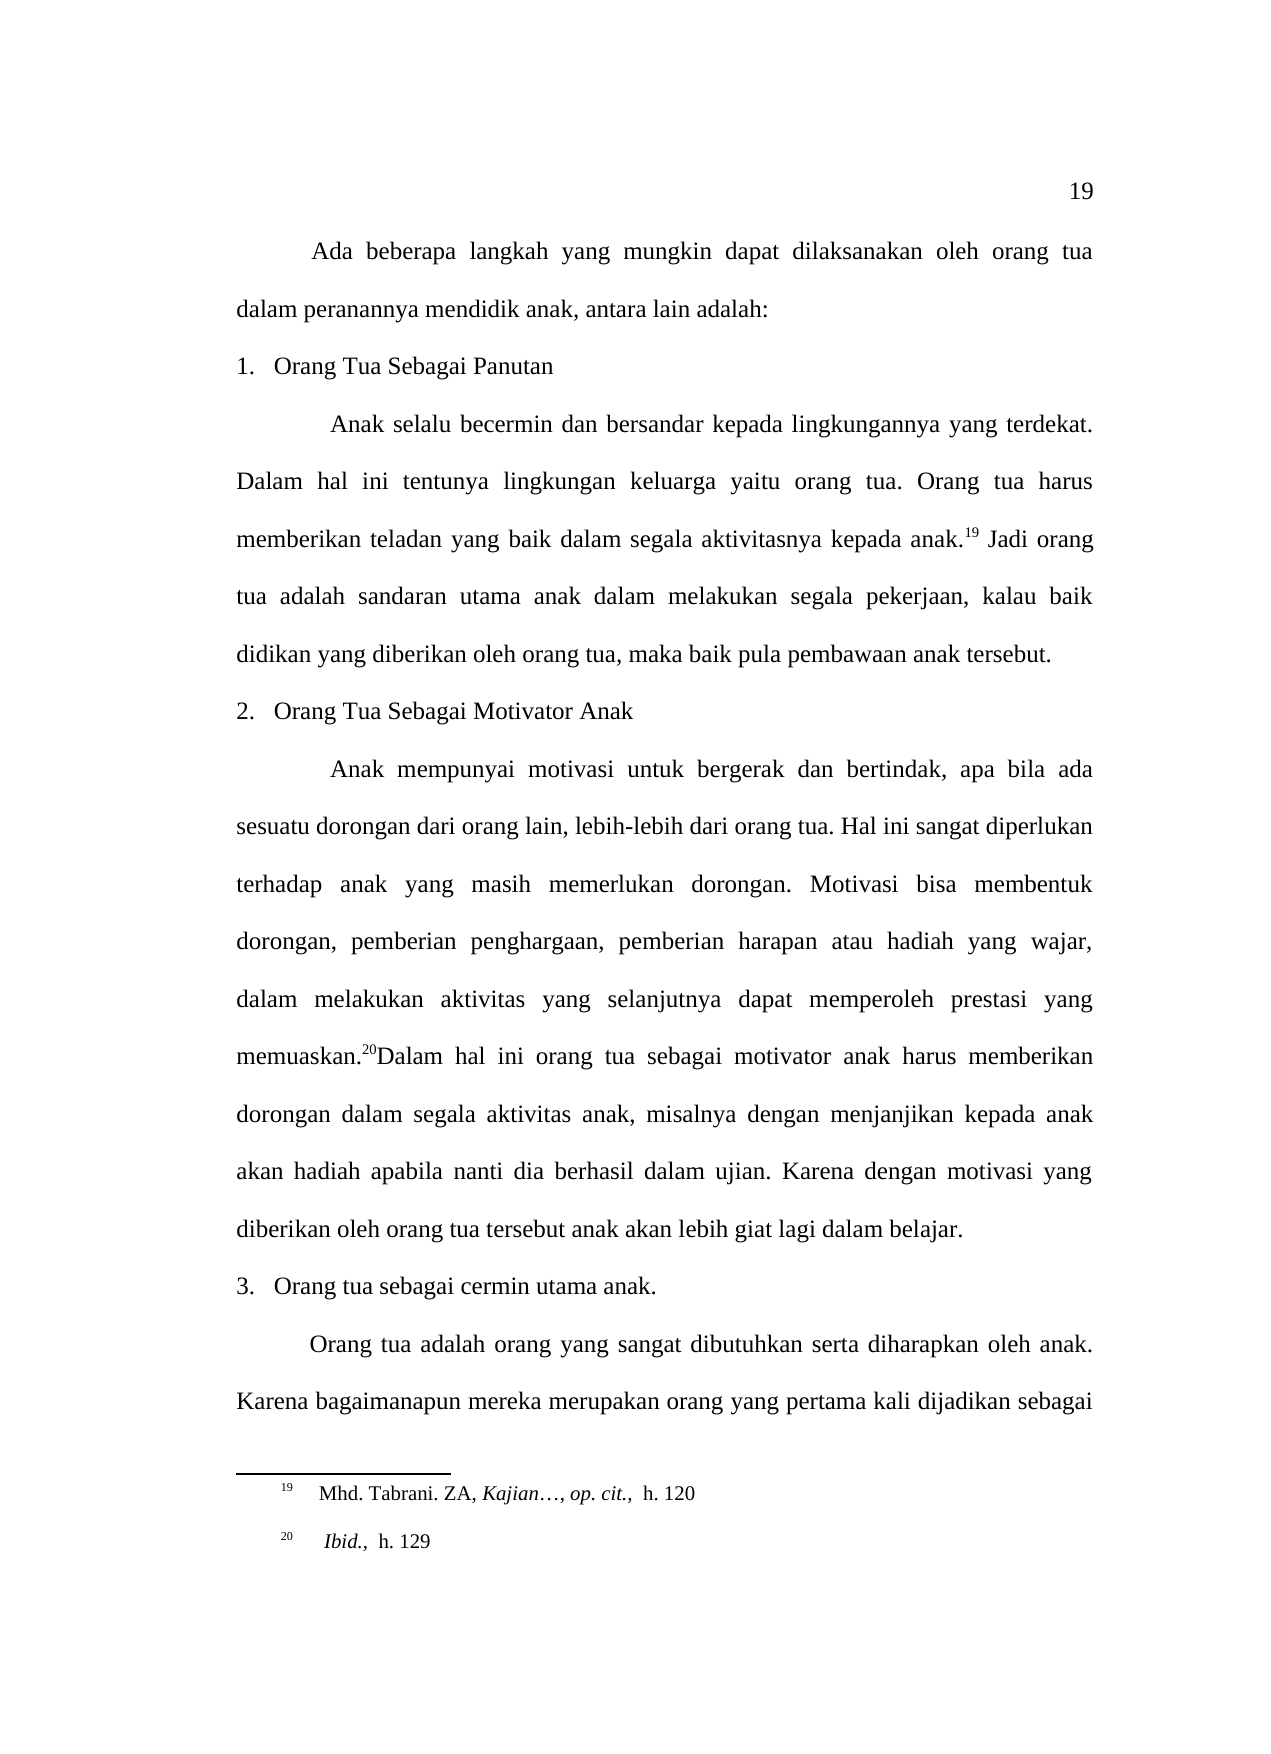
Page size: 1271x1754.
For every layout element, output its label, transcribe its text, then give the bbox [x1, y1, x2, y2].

text Ada beberapa langkah yang mungkin dapat dilaksanakan oleh orang tua dalam peranannya mendidik anak, antara lain adalah: [236, 236, 1094, 322]
list Orang Tua Sebagai Panutan [236, 351, 1094, 380]
list Orang tua sebagai cermin utama anak. [236, 1271, 1094, 1300]
list Orang Tua Sebagai Motivator Anak [236, 696, 1094, 725]
text Anak mempunyai motivasi untuk bergerak dan bertindak, apa bila ada sesuatu dorongan dari orang lain, lebih-lebih dari orang tua. Hal ini sangat diperlukan terhadap anak yang masih memerlukan dorongan. Motivasi bisa membentuk dorongan, pemberian penghargaan, pemberian harapan atau hadiah yang wajar, dalam melakukan aktivitas yang selanjutnya dapat memperoleh prestasi yang memuaskan.Dalam hal ini orang tua sebagai motivator anak harus memberikan dorongan dalam segala aktivitas anak, misalnya dengan menjanjikan kepada anak akan hadiah apabila nanti dia berhasil dalam ujian. Karena dengan motivasi yang diberikan oleh orang tua tersebut anak akan lebih giat lagi dalam belajar. [236, 754, 1094, 1242]
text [236, 1329, 1094, 1415]
text Anak selalu becermin dan bersandar kepada lingkungannya yang terdekat. Dalam hal ini tentunya lingkungan keluarga yaitu orang tua. Orang tua harus memberikan teladan yang baik dalam segala aktivitasnya kepada anak. Jadi orang tua adalah sandaran utama anak dalam melakukan segala pekerjaan, kalau baik didikan yang diberikan oleh orang tua, maka baik pula pembawaan anak tersebut. [236, 409, 1094, 667]
